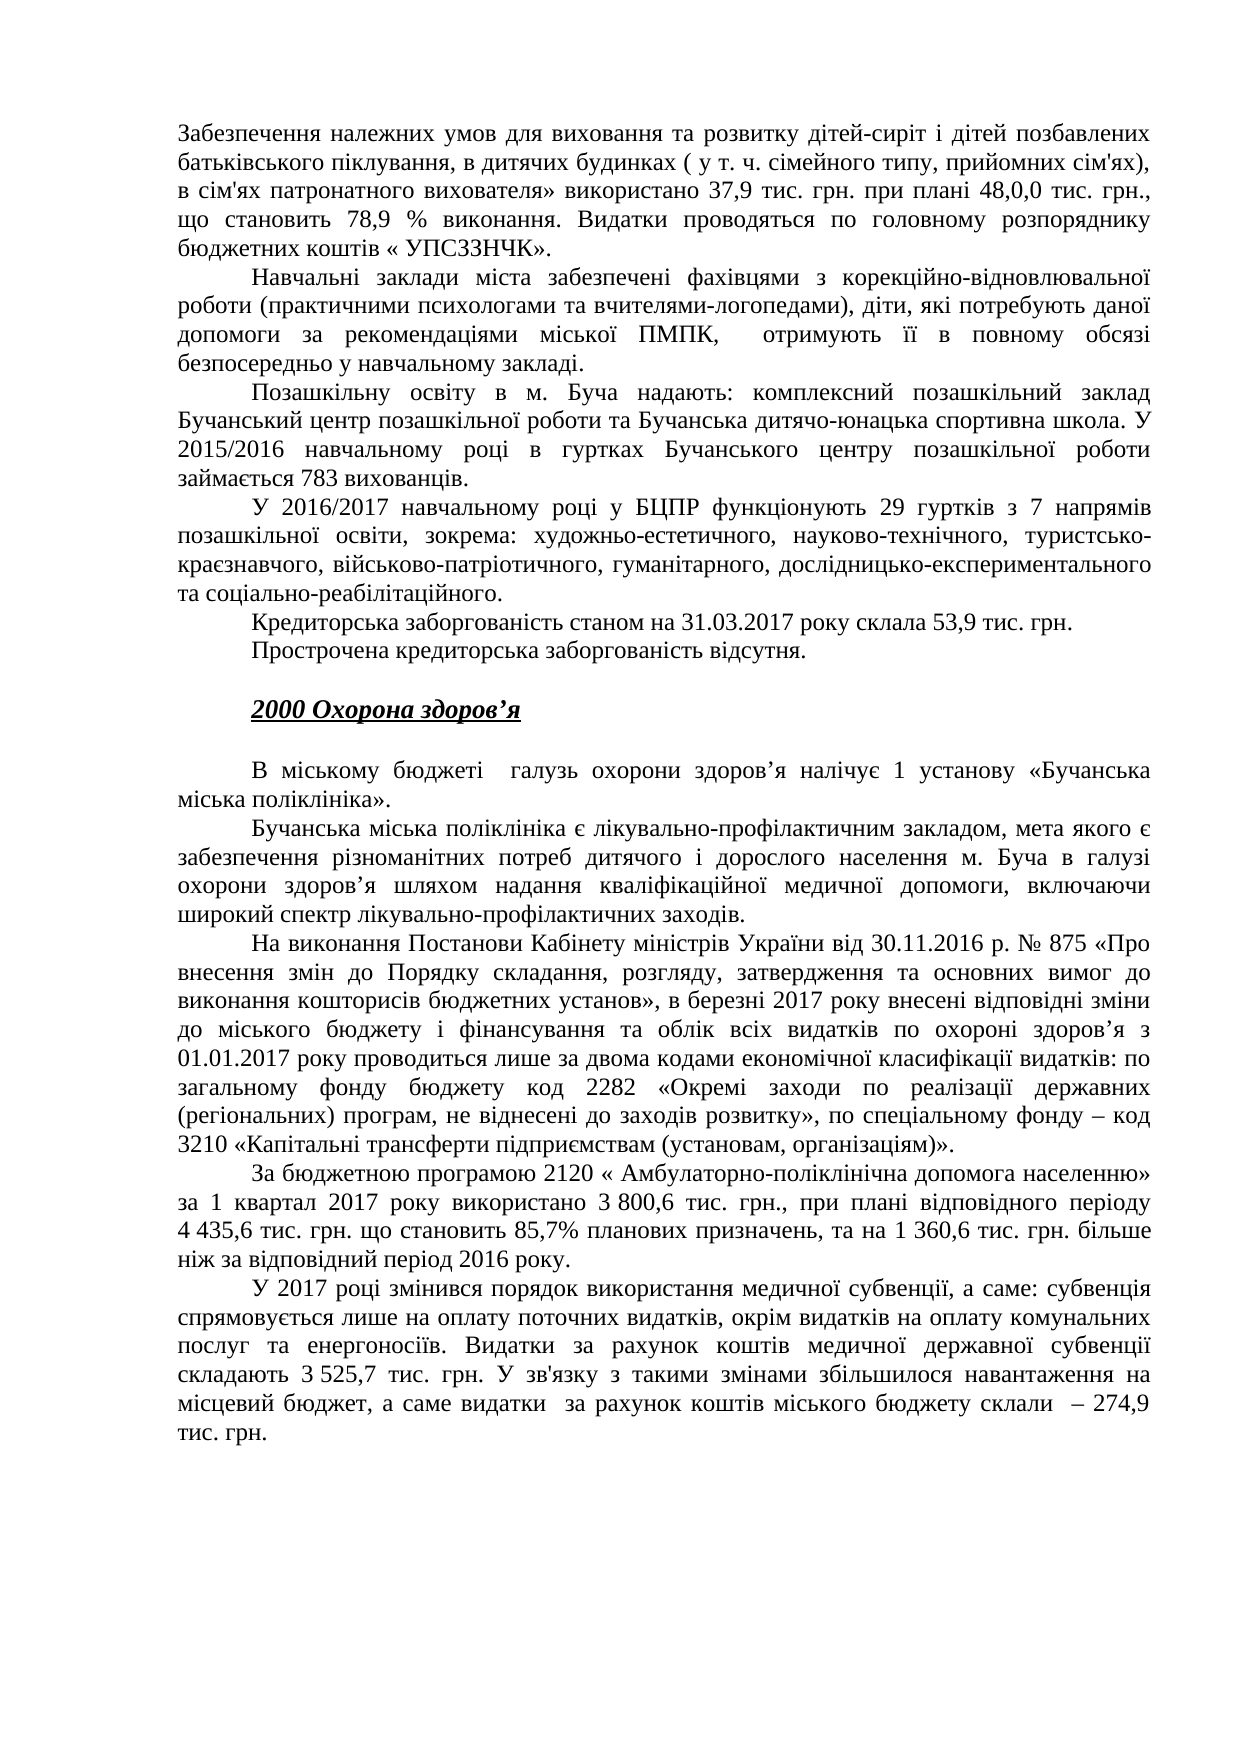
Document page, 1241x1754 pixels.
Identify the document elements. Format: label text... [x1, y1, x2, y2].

text У 2017 році змінився порядок використання медичної субвенції, а саме: субвенція спрямовується лише на оплату поточних видатків, окрім видатків на оплату комунальних послуг та енергоносіїв. Видатки за рахунок коштів медичної державної субвенції складають 3 525,7 тис. грн. У зв'язку з такими змінами збільшилося навантаження на місцевий бюджет, а саме видатки за рахунок коштів міського бюджету склали – 274,9 тис. грн. [177, 1273, 1152, 1445]
text За бюджетною програмою 2120 « Амбулаторно-поліклінічна допомога населенню» за 1 квартал 2017 року використано 3 800,6 тис. грн., при плані відповідного періоду 4 435,6 тис. грн. що становить 85,7% планових призначень, та на 1 360,6 тис. грн. більше ніж за відповідний період 2016 року. [177, 1158, 1152, 1273]
text В міському бюджеті галузь охорони здоров’я налічує 1 установу «Бучанська міська поліклініка». [177, 755, 1152, 813]
text У 2016/2017 навчальному році у БЦПР функціонують 29 гуртків з 7 напрямів позашкільної освіти, зокрема: художньо-естетичного, науково-технічного, туристсько-краєзнавчого, військово-патріотичного, гуманітарного, дослідницько-експериментального та соціально-реабілітаційного. [177, 492, 1152, 607]
text 2000 Охорона здоров’я [177, 693, 1152, 724]
text Навчальні заклади міста забезпечені фахівцями з корекційно-відновлювальної роботи (практичними психологами та вчителями-логопедами), діти, які потребують даної допомоги за рекомендаціями міської ПМПК, отримують її в повному обсязі безпосередньо у навчальному закладі. [177, 262, 1152, 377]
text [177, 118, 1152, 262]
text На виконання Постанови Кабінету міністрів України від 30.11.2016 р. № 875 «Про внесення змін до Порядку складання, розгляду, затвердження та основних вимог до виконання кошторисів бюджетних установ», в березні 2017 року внесені відповідні зміни до міського бюджету і фінансування та облік всіх видатків по охороні здоров’я з 01.01.2017 року проводиться лише за двома кодами економічної класифікації видатків: по загальному фонду бюджету код 2282 «Окремі заходи по реалізації державних (регіональних) програм, не віднесені до заходів розвитку», по спеціальному фонду – код 3210 «Капітальні трансферти підприємствам (установам, організаціям)». [177, 928, 1152, 1158]
text Прострочена кредиторська заборгованість відсутня. [177, 636, 1152, 664]
text Бучанська міська поліклініка є лікувально-профілактичним закладом, мета якого є забезпечення різноманітних потреб дитячого і дорослого населення м. Буча в галузі охорони здоров’я шляхом надання кваліфікаційної медичної допомоги, включаючи широкий спектр лікувально-профілактичних заходів. [177, 813, 1152, 928]
text Позашкільну освіту в м. Буча надають: комплексний позашкільний заклад Бучанський центр позашкільної роботи та Бучанська дитячо-юнацька спортивна школа. У 2015/2016 навчальному році в гуртках Бучанського центру позашкільної роботи займається 783 вихованців. [177, 377, 1152, 492]
text Кредиторська заборгованість станом на 31.03.2017 року склала 53,9 тис. грн. [177, 607, 1152, 636]
